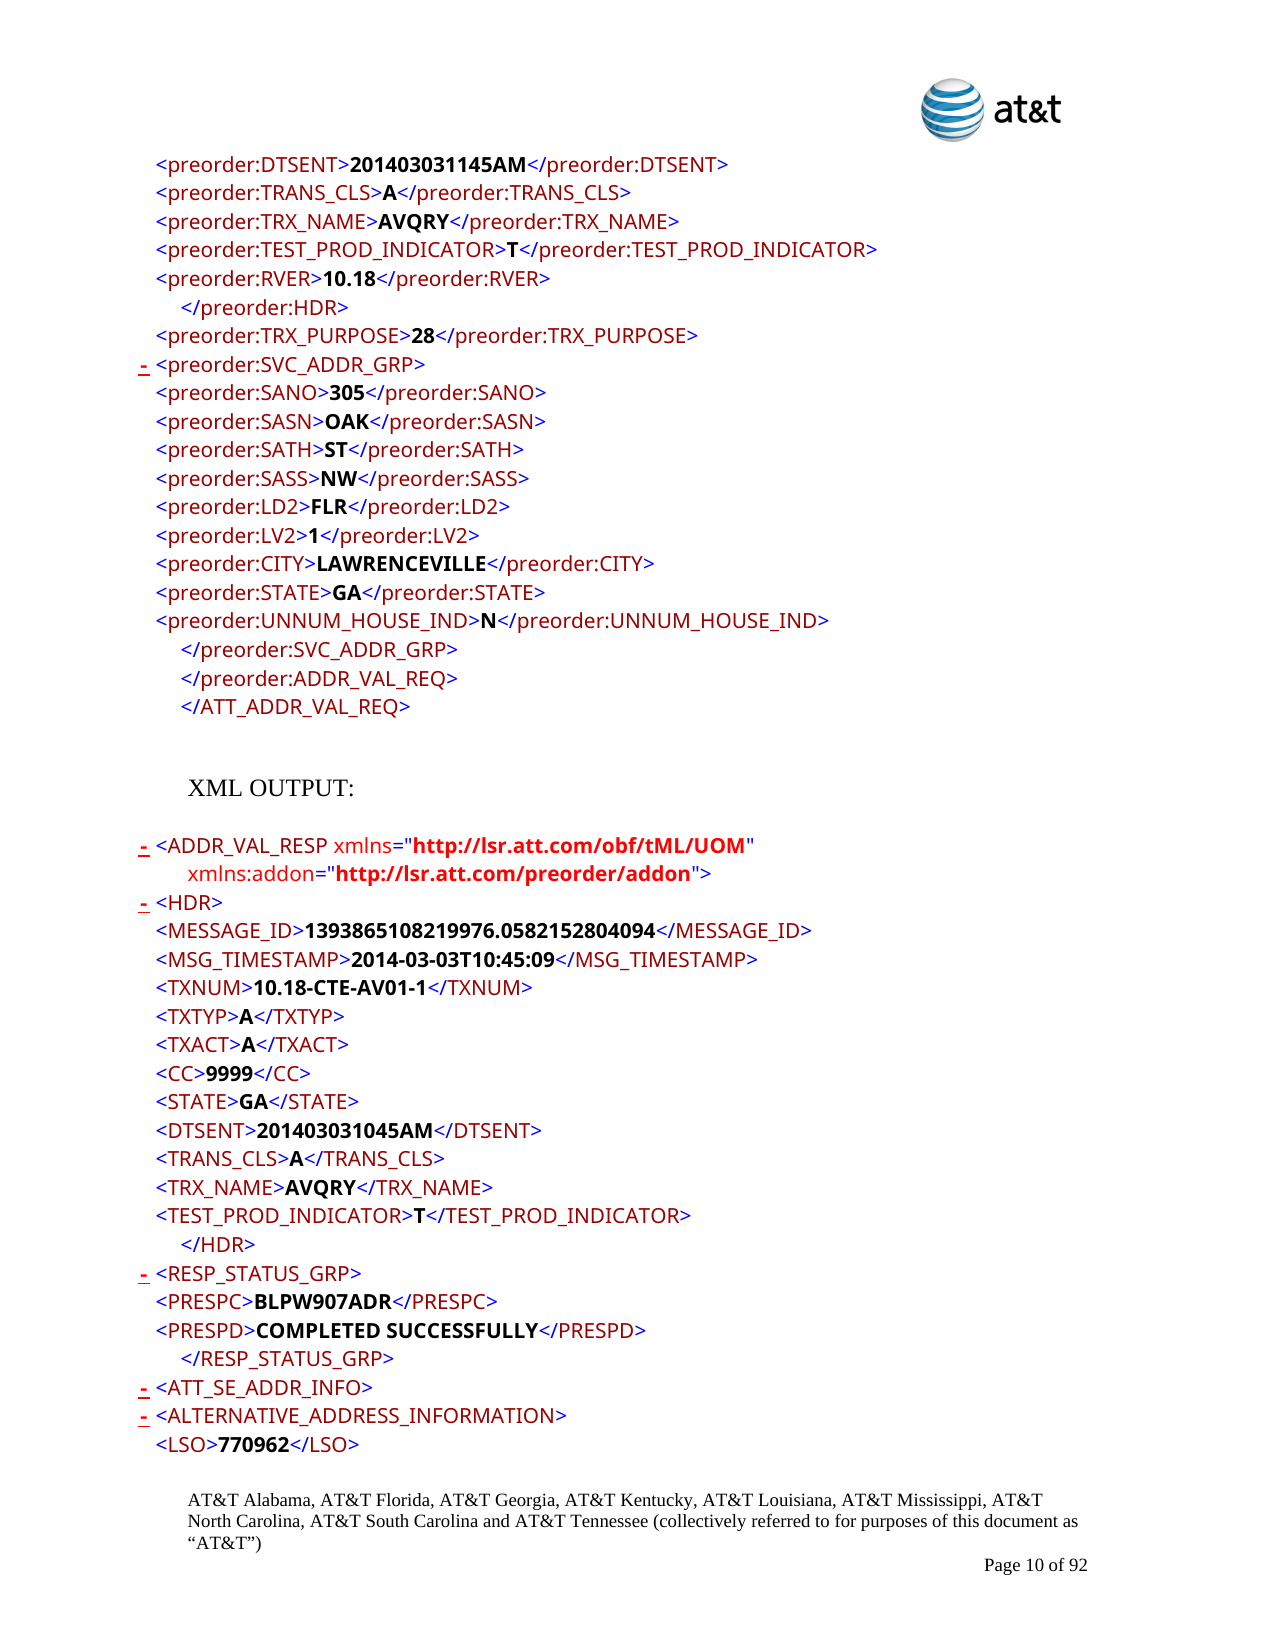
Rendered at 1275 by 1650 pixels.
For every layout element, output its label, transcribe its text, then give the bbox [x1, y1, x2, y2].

text XML OUTPUT: [187, 773, 1087, 802]
text </ATT_ADDR_VAL_REQ> [162, 692, 1087, 721]
text <preorder:TRX_NAME>AVQRY</preorder:TRX_NAME> [137, 207, 1087, 236]
text <preorder:TEST_PROD_INDICATOR>T</preorder:TEST_PROD_INDICATOR> [137, 236, 1087, 264]
text <preorder:TRANS_CLS>A</preorder:TRANS_CLS> [137, 178, 1087, 207]
text <preorder:DTSENT>201403031145AM</preorder:DTSENT> [137, 150, 1087, 178]
text <preorder:RVER>10.18</preorder:RVER> [137, 264, 1087, 293]
text <preorder:LV2>1</preorder:LV2> [137, 521, 1087, 549]
text <preorder:TRX_PURPOSE>28</preorder:TRX_PURPOSE> [137, 321, 1087, 350]
text <PRESPD>COMPLETED SUCCESSFULLY</PRESPD> [137, 1316, 1087, 1344]
text <preorder:UNNUM_HOUSE_IND>N</preorder:UNNUM_HOUSE_IND> [137, 607, 1087, 635]
text </preorder:SVC_ADDR_GRP> [162, 635, 1087, 664]
text </preorder:HDR> [162, 293, 1087, 321]
text <TRX_NAME>AVQRY</TRX_NAME> [137, 1173, 1087, 1202]
text </RESP_STATUS_GRP> [162, 1344, 1087, 1373]
text <preorder:LD2>FLR</preorder:LD2> [137, 492, 1087, 521]
text <preorder:CITY>LAWRENCEVILLE</preorder:CITY> [137, 549, 1087, 578]
text <preorder:SASS>NW</preorder:SASS> [137, 464, 1087, 492]
text <preorder:SANO>305</preorder:SANO> [137, 378, 1087, 407]
text <TXACT>A</TXACT> [137, 1030, 1087, 1059]
text <TXNUM>10.18-CTE-AV01-1</TXNUM> [137, 973, 1087, 1002]
text <MESSAGE_ID>1393865108219976.0582152804094</MESSAGE_ID> [137, 916, 1087, 945]
text - <RESP_STATUS_GRP> [137, 1259, 1087, 1287]
text <TRANS_CLS>A</TRANS_CLS> [137, 1144, 1087, 1173]
text <STATE>GA</STATE> [137, 1087, 1087, 1116]
text - <ADDR_VAL_RESP xmlns="http://lsr.att.com/obf/tML/UOM" xmlns:addon="http://lsr.att.com/preorder/addon"> [137, 831, 1087, 888]
text <preorder:SASN>OAK</preorder:SASN> [137, 407, 1087, 435]
text <TEST_PROD_INDICATOR>T</TEST_PROD_INDICATOR> [137, 1202, 1087, 1230]
text - <ATT_SE_ADDR_INFO> [137, 1373, 1087, 1401]
text - <ALTERNATIVE_ADDRESS_INFORMATION> [137, 1401, 1087, 1430]
text <preorder:SATH>ST</preorder:SATH> [137, 435, 1087, 464]
picture [900, 57, 1082, 150]
text </preorder:ADDR_VAL_REQ> [162, 664, 1087, 692]
text <PRESPC>BLPW907ADR</PRESPC> [137, 1287, 1087, 1316]
text <DTSENT>201403031045AM</DTSENT> [137, 1116, 1087, 1144]
text <TXTYP>A</TXTYP> [137, 1002, 1087, 1030]
text <CC>9999</CC> [137, 1059, 1087, 1087]
text - <preorder:SVC_ADDR_GRP> [137, 350, 1087, 378]
text <preorder:STATE>GA</preorder:STATE> [137, 578, 1087, 607]
text - <HDR> [137, 888, 1087, 916]
text <LSO>770962</LSO> [137, 1430, 1087, 1458]
text <MSG_TIMESTAMP>2014-03-03T10:45:09</MSG_TIMESTAMP> [137, 945, 1087, 973]
text </HDR> [162, 1230, 1087, 1259]
